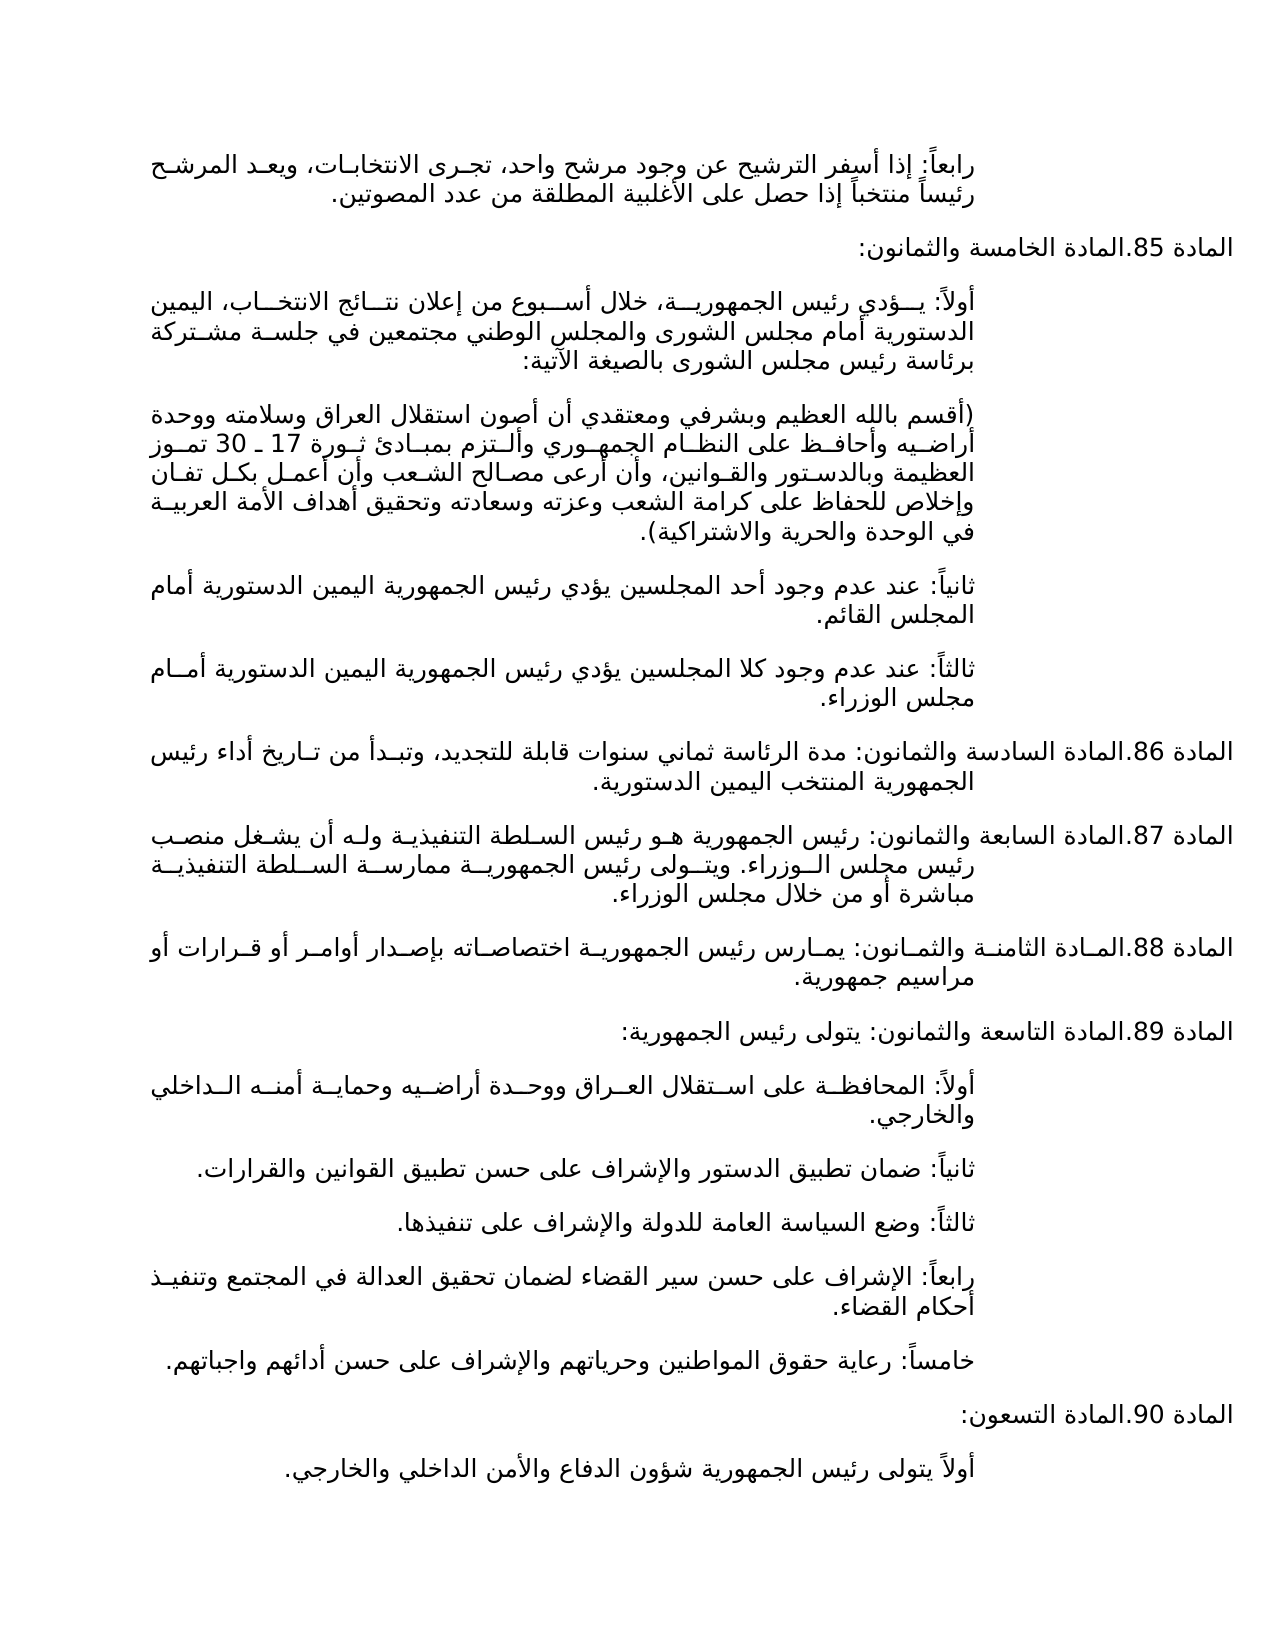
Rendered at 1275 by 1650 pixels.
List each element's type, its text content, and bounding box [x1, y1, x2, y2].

list المادة التاسعة والثمانون: يتولى رئيس الجمهورية: [150, 1017, 1125, 1046]
list أولاً يتولى رئيس الجمهورية شؤون الدفاع والأمن الداخلي والخارجي. [150, 1454, 975, 1483]
list أولاً: يؤدي رئيس الجمهورية، خلال أسبوع من إعلان نتائج الانتخاب، اليمين الدستورية أمام مجلس الشورى والمجلس الوطني مجتمعين في جلسة مشتركة برئاسة رئيس مجلس الشورى بالصيغة الآتية: [150, 287, 975, 375]
list خامساً: رعاية حقوق المواطنين وحرياتهم والإشراف على حسن أدائهم واجباتهم. [150, 1346, 975, 1375]
list المادة الثامنة والثمانون: يمارس رئيس الجمهورية اختصاصاته بإصدار أوامر أو قرارات أو مراسيم جمهورية. [150, 933, 1125, 992]
list (أقسم بالله العظيم وبشرفي ومعتقدي أن أصون استقلال العراق وسلامته ووحدة أراضيه وأحافظ على النظام الجمهوري وألتزم بمبادئ ثورة 17 ـ 30 تموز العظيمة وبالدستور والقوانين، وأن أرعى مصالح الشعب وأن أعمل بكل تفان وإخلاص للحفاظ على كرامة الشعب وعزته وسعادته وتحقيق أهداف الأمة العربية في الوحدة والحرية والاشتراكية). [150, 400, 975, 546]
list ثانياً: عند عدم وجود أحد المجلسين يؤدي رئيس الجمهورية اليمين الدستورية أمام المجلس القائم. [150, 571, 975, 629]
list رابعاً: إذا أسفر الترشيح عن وجود مرشح واحد، تجرى الانتخابات، ويعد المرشح رئيساً منتخباً إذا حصل على الأغلبية المطلقة من عدد المصوتين. [150, 150, 975, 208]
list المادة السادسة والثمانون: مدة الرئاسة ثماني سنوات قابلة للتجديد، وتبدأ من تاريخ أداء رئيس الجمهورية المنتخب اليمين الدستورية. [150, 737, 1125, 796]
list المادة السابعة والثمانون: رئيس الجمهورية هو رئيس السلطة التنفيذية وله أن يشغل منصب رئيس مجلس الوزراء. ويتولى رئيس الجمهورية ممارسة السلطة التنفيذية مباشرة أو من خلال مجلس الوزراء. [150, 821, 1125, 908]
list ثالثاً: عند عدم وجود كلا المجلسين يؤدي رئيس الجمهورية اليمين الدستورية أمام مجلس الوزراء. [150, 654, 975, 712]
list رابعاً: الإشراف على حسن سير القضاء لضمان تحقيق العدالة في المجتمع وتنفيذ أحكام القضاء. [150, 1262, 975, 1321]
list المادة الخامسة والثمانون: [150, 233, 1125, 262]
list ثانياً: ضمان تطبيق الدستور والإشراف على حسن تطبيق القوانين والقرارات. [150, 1154, 975, 1183]
list أولاً: المحافظة على استقلال العراق ووحدة أراضيه وحماية أمنه الداخلي والخارجي. [150, 1071, 975, 1129]
list المادة التسعون: [150, 1400, 1125, 1429]
list ثالثاً: وضع السياسة العامة للدولة والإشراف على تنفيذها. [150, 1208, 975, 1237]
